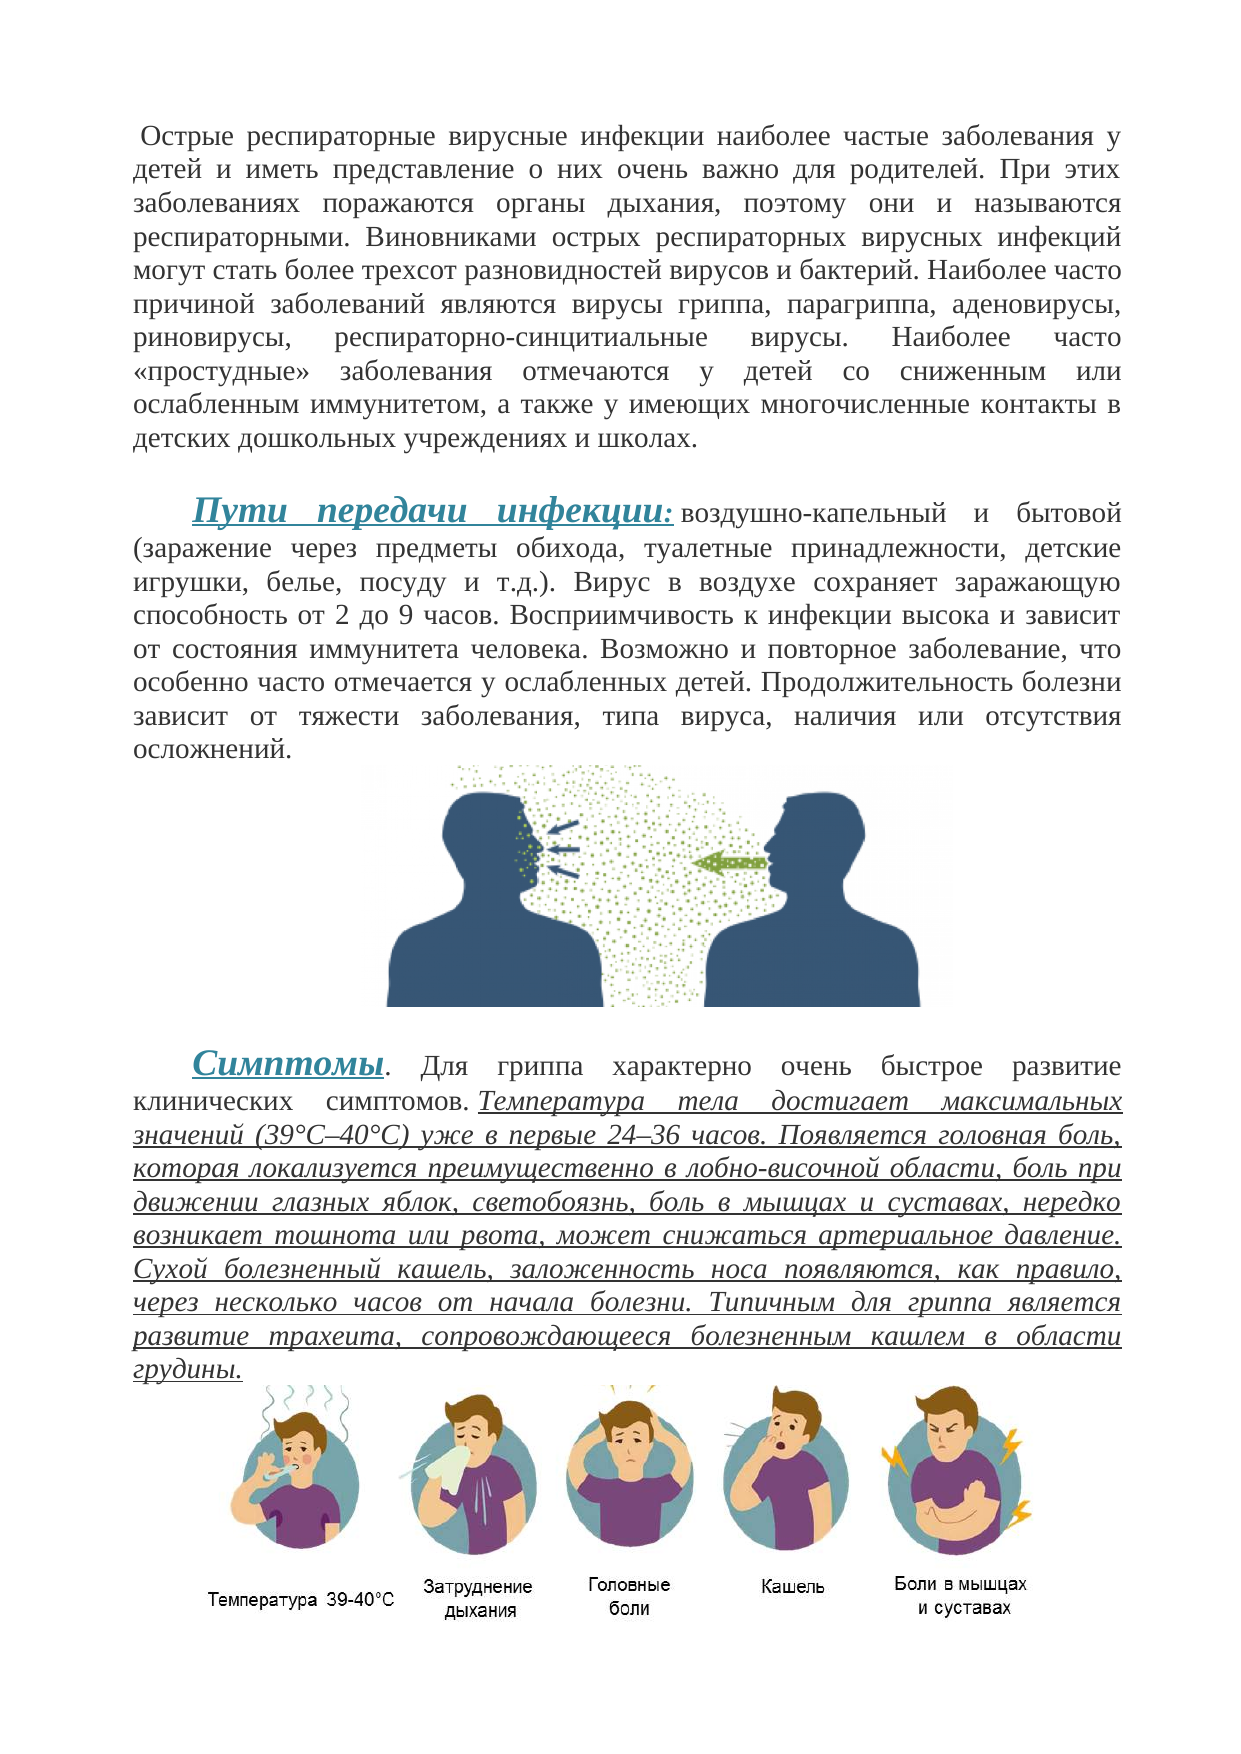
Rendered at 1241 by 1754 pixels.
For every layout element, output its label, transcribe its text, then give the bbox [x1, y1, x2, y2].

picture [361, 765, 953, 1007]
text Пути передачи инфекции: воздушно-капельный и бытовой (заражение через предметы обихода, туалетные принадлежности, детские игрушки, белье, посуду и т.д.). Вирус в воздухе сохраняет заражающую способность от 2 до 9 часов. Восприимчивость к инфекции высока и зависит от состояния иммунитета человека. Возможно и повторное заболевание, что особенно часто отмечается у ослабленных детей. Продолжительность болезни зависит от тяжести заболевания, типа вируса, наличия или отсутствия осложнений. [133, 487, 1122, 765]
picture [192, 1385, 1051, 1625]
text Симптомы. Для гриппа характерно очень быстрое развитие клинических симптомов. Температура тела достигает максимальных значений (39°С–40°С) уже в первые 24–36 часов. Появляется головная боль, которая локализуется преимущественно в лобно-височной области, боль при движении глазных яблок, светобоязнь, боль в мышцах и суставах, нередко возникает тошнота или рвота, может снижаться артериальное давление. Сухой болезненный кашель, заложенность носа появляются, как правило, через несколько часов от начала болезни. Типичным для гриппа является развитие трахеита, сопровождающееся болезненным кашлем в области грудины. [133, 1040, 1122, 1146]
text Острые респираторные вирусные инфекции наиболее частые заболевания у детей и иметь представление о них очень важно для родителей. При этих заболеваниях поражаются органы дыхания, поэтому они и называются респираторными. Виновниками острых респираторных вирусных инфекций могут стать более трехсот разновидностей вирусов и бактерий. Наиболее часто причиной заболеваний являются вирусы гриппа, парагриппа, аденовирусы, риновирусы, респираторно-синцитиальные вирусы. Наиболее часто «простудные» заболевания отмечаются у детей со сниженным или ослабленным иммунитетом, а также у имеющих многочисленные контакты в детских дошкольных учреждениях и школах. [133, 118, 1122, 453]
